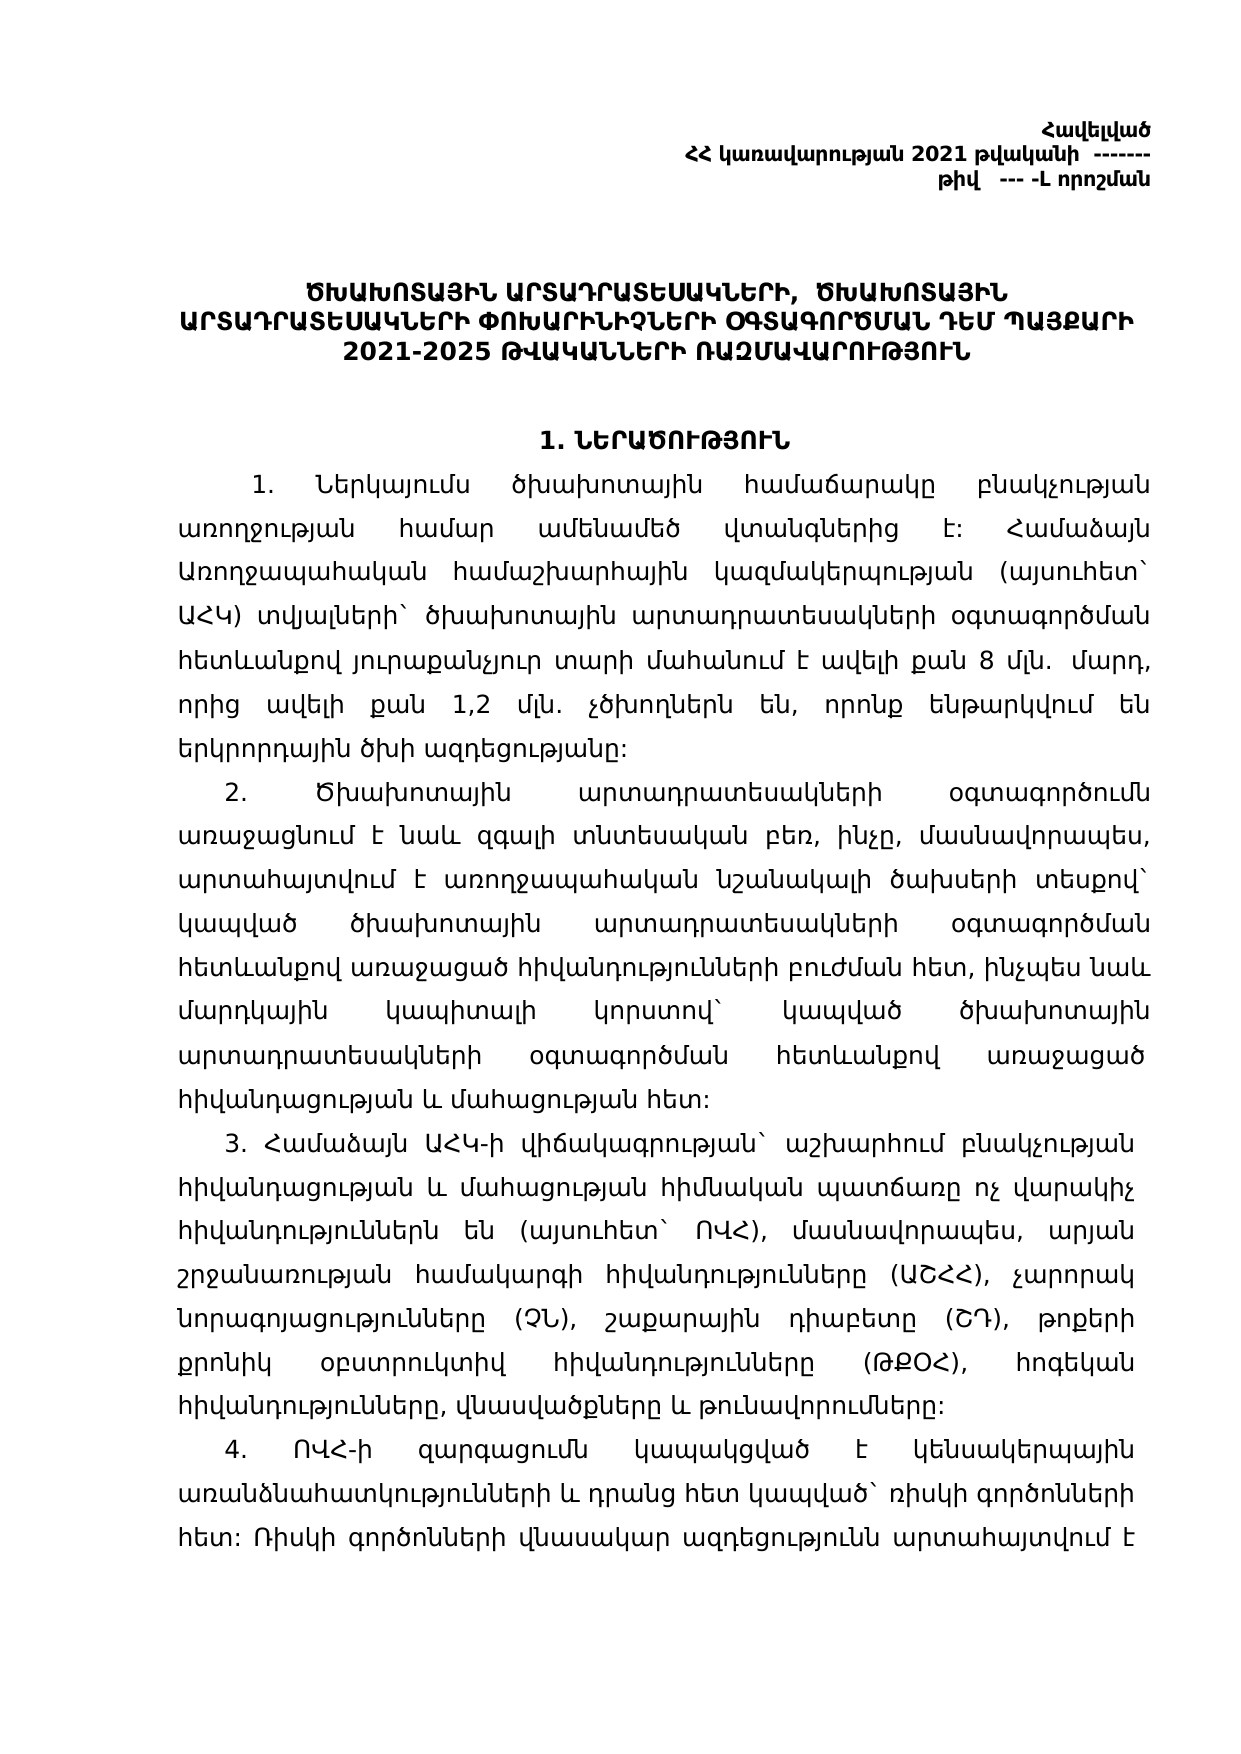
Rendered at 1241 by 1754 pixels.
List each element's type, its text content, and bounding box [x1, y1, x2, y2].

text 2. Ծխախոտային արտադրատեսակների օգտագործումն առաջացնում է նաև զգալի տնտեսական բեռ, ինչը, մասնավորապես, արտահայտվում է առողջապահական նշանակալի ծախսերի տեսքով` կապված ծխախոտային արտադրատեսակների օգտագործման հետևանքով առաջացած հիվանդությունների բուժման հետ, ինչպես նաև մարդկային կապիտալի կորստով` կապված ծխախոտային արտադրատեսակների օգտագործման հետևանքով առաջացած հիվանդացության և մահացության հետ: [177, 778, 1152, 1114]
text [177, 1435, 1136, 1552]
text թիվ --- -Լ որոշման [177, 167, 1152, 191]
text ԾԽԱԽՈՏԱՅԻՆ ԱՐՏԱԴՐԱՏԵՍԱԿՆԵՐԻ, ԾԽԱԽՈՏԱՅԻՆ ԱՐՏԱԴՐԱՏԵՍԱԿՆԵՐԻ ՓՈԽԱՐԻՆԻՉՆԵՐԻ ՕԳՏԱԳՈՐԾՄԱՆ ԴԵՄ ՊԱՅՔԱՐԻ 2021-2025 ԹՎԱԿԱՆՆԵՐԻ ՌԱԶՄԱՎԱՐՈՒԹՅՈՒՆ [177, 278, 1136, 366]
text Հավելված [177, 118, 1152, 142]
text 1. Ներկայումս ծխախոտային համաճարակը բնակչության առողջության համար ամենամեծ վտանգներից է: Համաձայն Առողջապահական համաշխարհային կազմակերպության (այսուհետ` ԱՀԿ) տվյալների` ծխախոտային արտադրատեսակների օգտագործման հետևանքով յուրաքանչյուր տարի մահանում է ավելի քան 8 մլն. մարդ, որից ավելի քան 1,2 մլն. չծխողներն են, որոնք ենթարկվում են երկրորդային ծխի ազդեցությանը: [177, 470, 1152, 763]
text ՀՀ կառավարության 2021 թվականի ------- [177, 142, 1152, 167]
list 1. ՆԵՐԱԾՈՒԹՅՈՒՆ [177, 426, 1152, 456]
text 3. Համաձայն ԱՀԿ-ի վիճակագրության` աշխարհում բնակչության հիվանդացության և մահացության հիմնական պատճառը ոչ վարակիչ հիվանդություններն են (այսուհետ` ՈՎՀ), մասնավորապես, արյան շրջանառության համակարգի հիվանդությունները (ԱՇՀՀ), չարորակ նորագոյացությունները (ՉՆ), շաքարային դիաբետը (ՇԴ), թոքերի քրոնիկ օբստրուկտիվ հիվանդությունները (ԹՔՕՀ), հոգեկան հիվանդությունները, վնասվածքները և թունավորումները: [177, 1129, 1136, 1421]
